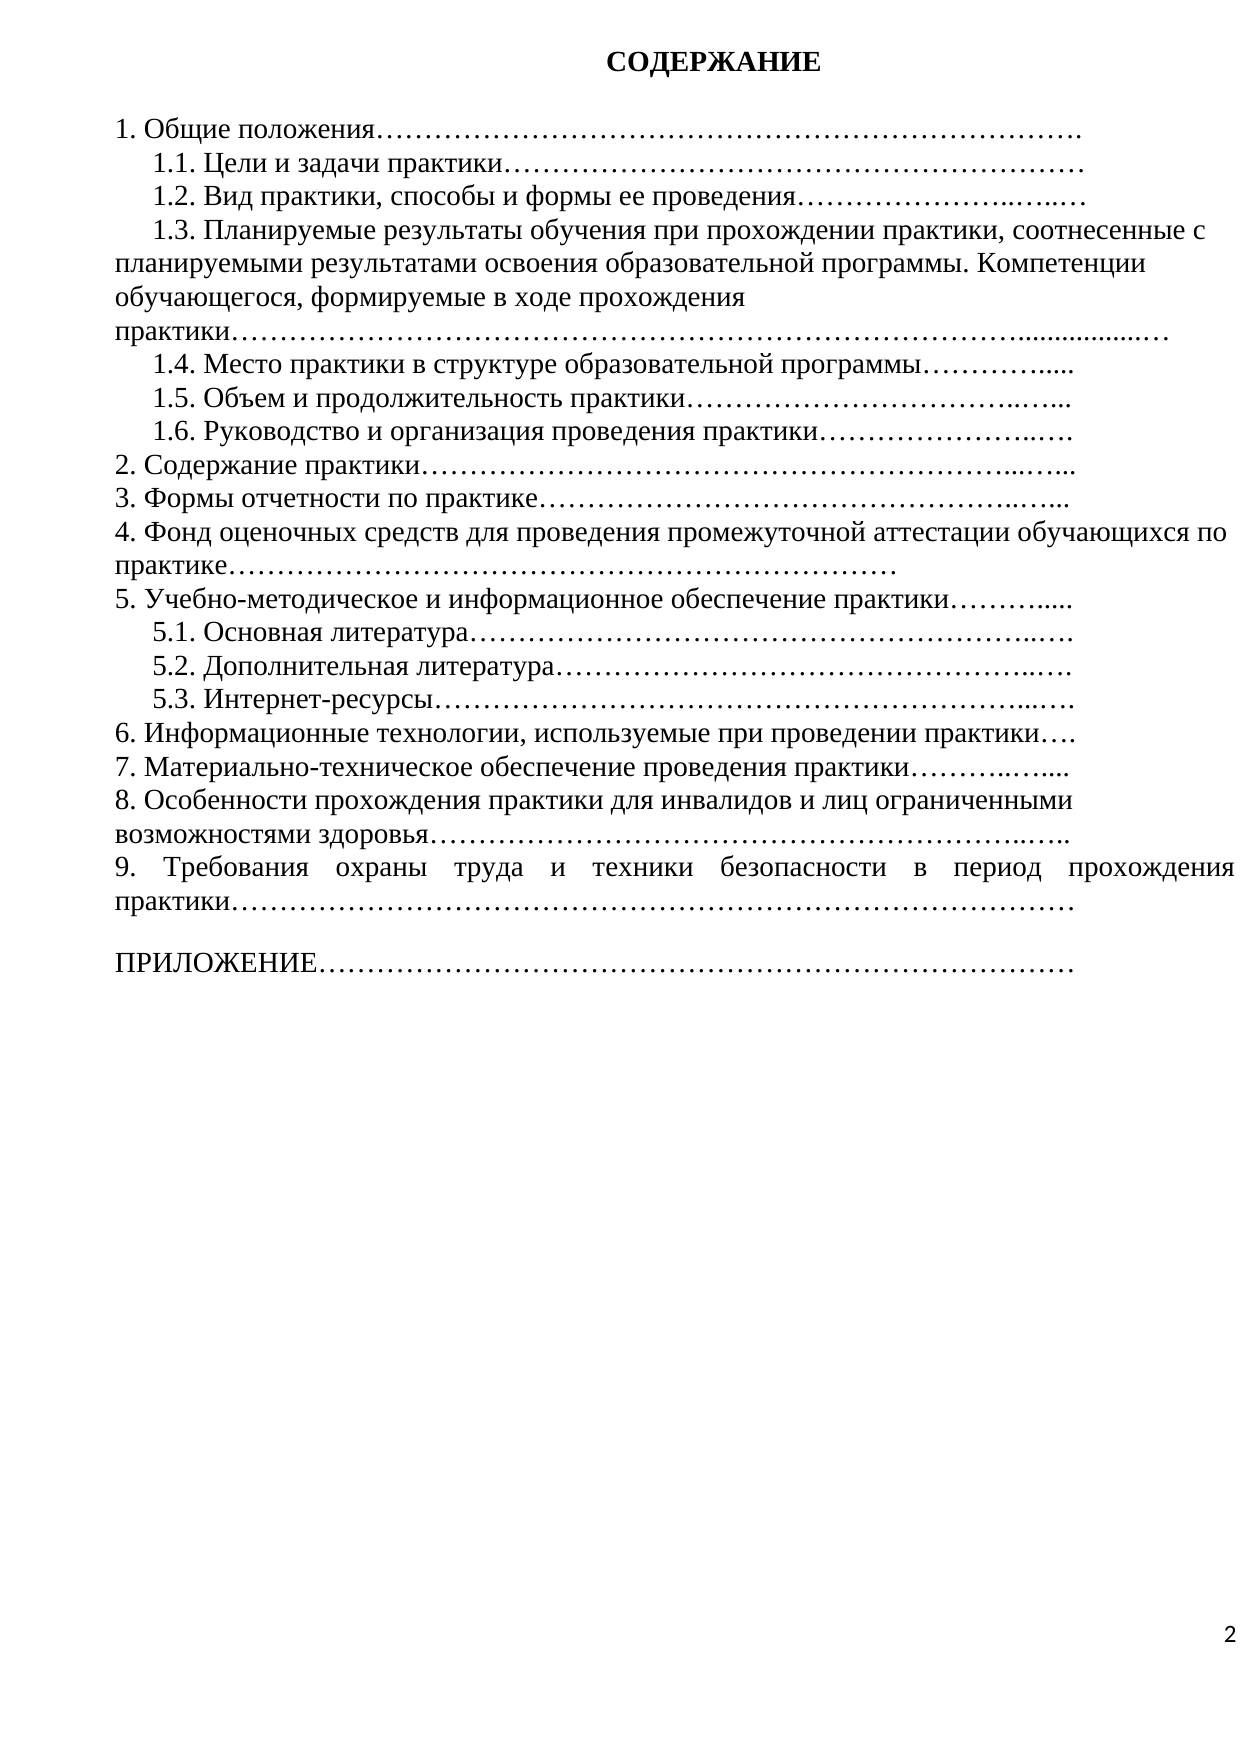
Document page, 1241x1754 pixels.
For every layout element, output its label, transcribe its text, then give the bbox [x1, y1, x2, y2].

text 1.4. Место практики в структуре образовательной программы…………..... [114, 346, 1236, 380]
text 1.5. Объем и продолжительность практики……………………………..…... [114, 380, 1236, 413]
text 5.3. Интернет-ресурсы……………………………………………………...…. [114, 682, 1236, 715]
text 1. Общие положения………………………………………………………………. [114, 111, 1240, 145]
text 9. Требования охраны труда и техники безопасности в период прохождения практики…………………………………………………………………………… [114, 849, 1236, 916]
text СОДЕРЖАНИЕ [114, 44, 1240, 78]
text 5.1. Основная литература…………………………………………………..…. [114, 614, 1236, 648]
text 3. Формы отчетности по практике…………………………………………..…... [114, 480, 1236, 514]
text 1.3. Планируемые результаты обучения при прохождении практики, соотнесенные с планируемыми результатами освоения образовательной программы. Компетенции обучающегося, формируемые в ходе прохождения практики……………………………………………………………………….................… [114, 212, 1236, 346]
text 1.6. Руководство и организация проведения практики…………………..…. [114, 413, 1236, 447]
text 1.2. Вид практики, способы и формы ее проведения…………………..…..… [114, 178, 1236, 212]
text 5.2. Дополнительная литература…………………………………………..…. [114, 648, 1236, 682]
text 7. Материально-техническое обеспечение проведения практики………..….... [114, 749, 1236, 782]
text 8. Особенности прохождения практики для инвалидов и лиц ограниченными возможностями здоровья……………………………………………………..….. [114, 782, 1236, 849]
text 5. Учебно-методическое и информационное обеспечение практики………..... [114, 581, 1236, 614]
text 6. Информационные технологии, используемые при проведении практики…. [114, 715, 1236, 749]
text 2. Содержание практики……………………………………………………...…... [114, 447, 1236, 480]
text 4. Фонд оценочных средств для проведения промежуточной аттестации обучающихся по практике…………………………………………………………… [114, 514, 1236, 581]
text ПРИЛОЖЕНИЕ…………………………………………………………………… [114, 945, 1236, 979]
text 1.1. Цели и задачи практики…………………………………………………… [114, 145, 1236, 178]
